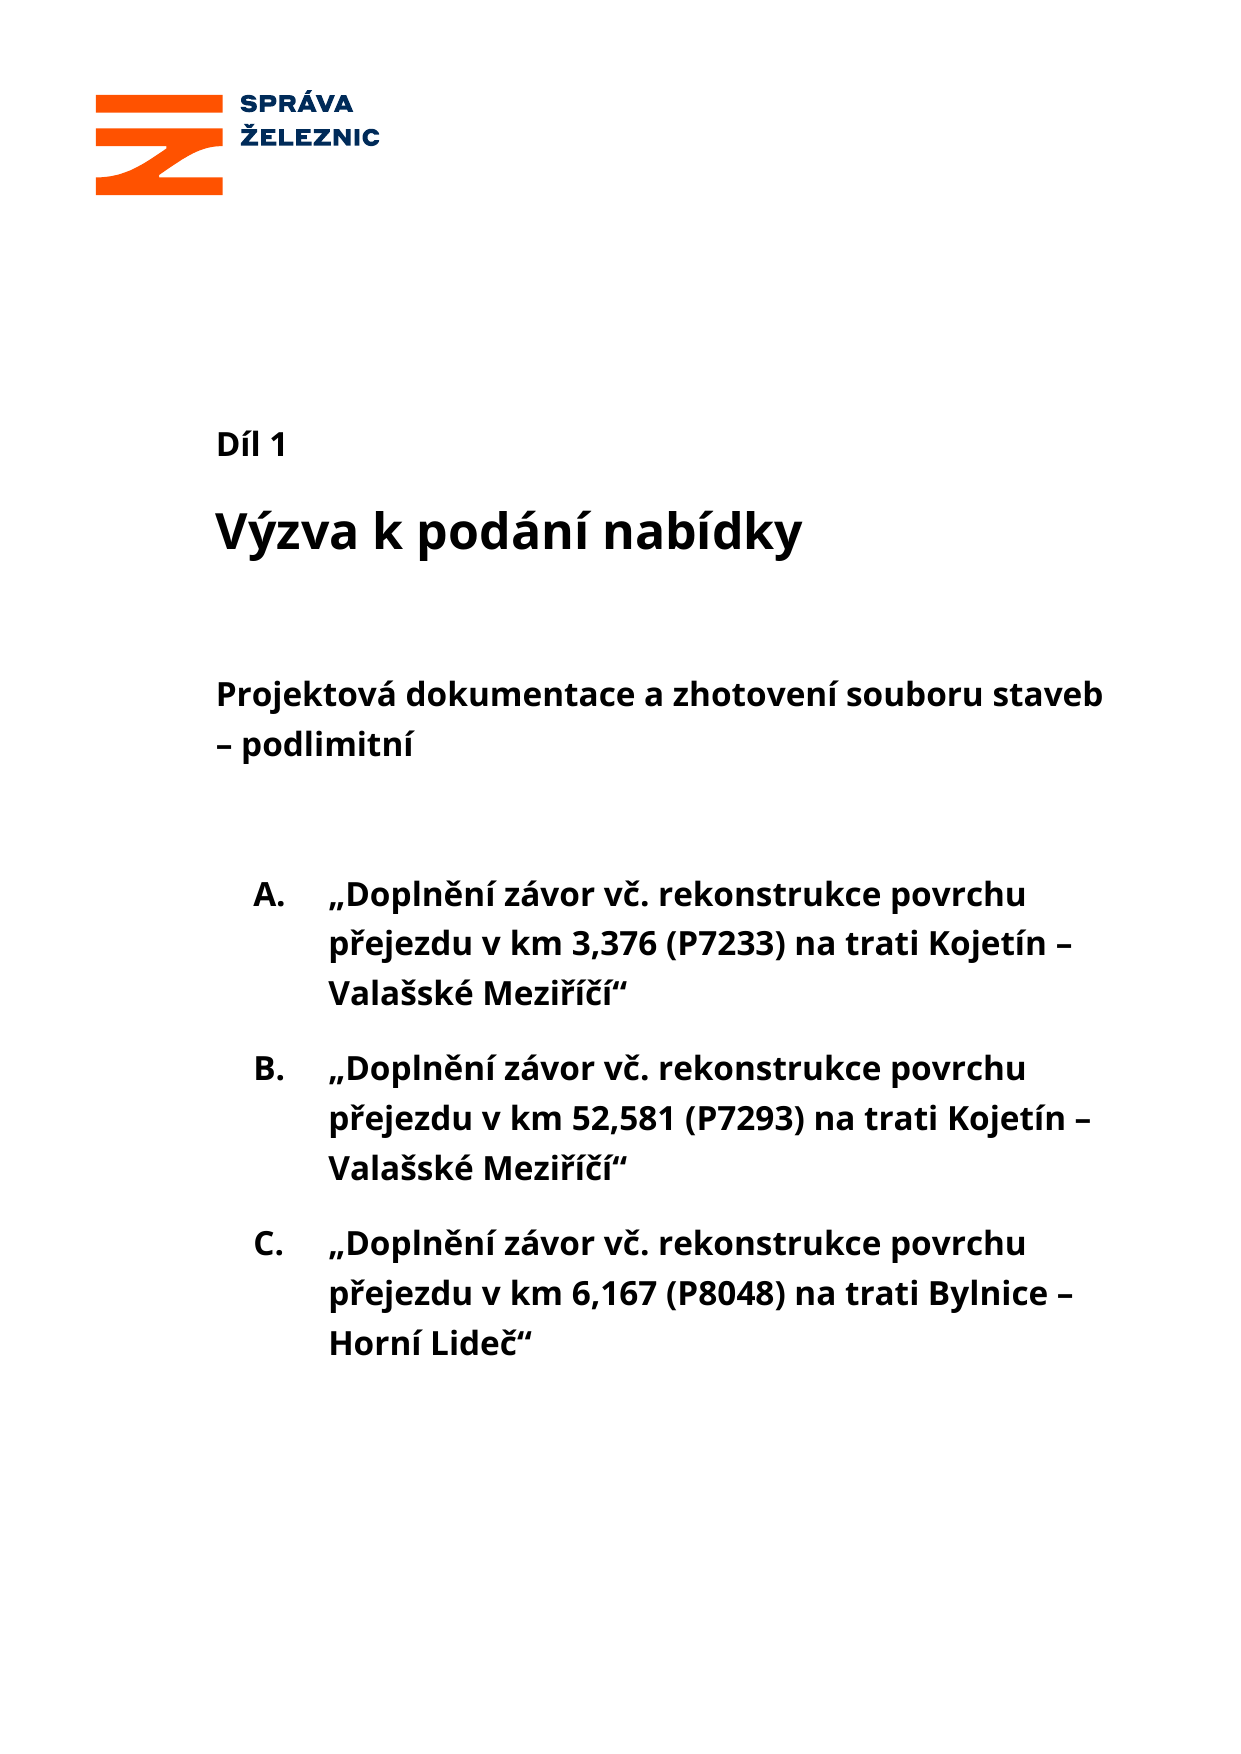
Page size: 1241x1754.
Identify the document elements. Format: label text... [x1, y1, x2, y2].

list „Doplnění závor vč. rekonstrukce povrchu přejezdu v km 52,581 (P7293) na trati Kojetín – Valašské Meziříčí“ [253, 1045, 1122, 1190]
list „Doplnění závor vč. rekonstrukce povrchu přejezdu v km 6,167 (P8048) na trati Bylnice – Horní Lideč“ [253, 1220, 1122, 1365]
text Projektová dokumentace a zhotovení souboru staveb – podlimitní [216, 671, 1122, 766]
text Díl 1 [216, 421, 1122, 466]
text Výzva k podání nabídky [216, 496, 1122, 564]
list „Doplnění závor vč. rekonstrukce povrchu přejezdu v km 3,376 (P7233) na trati Kojetín – Valašské Meziříčí“ [253, 870, 1122, 1016]
